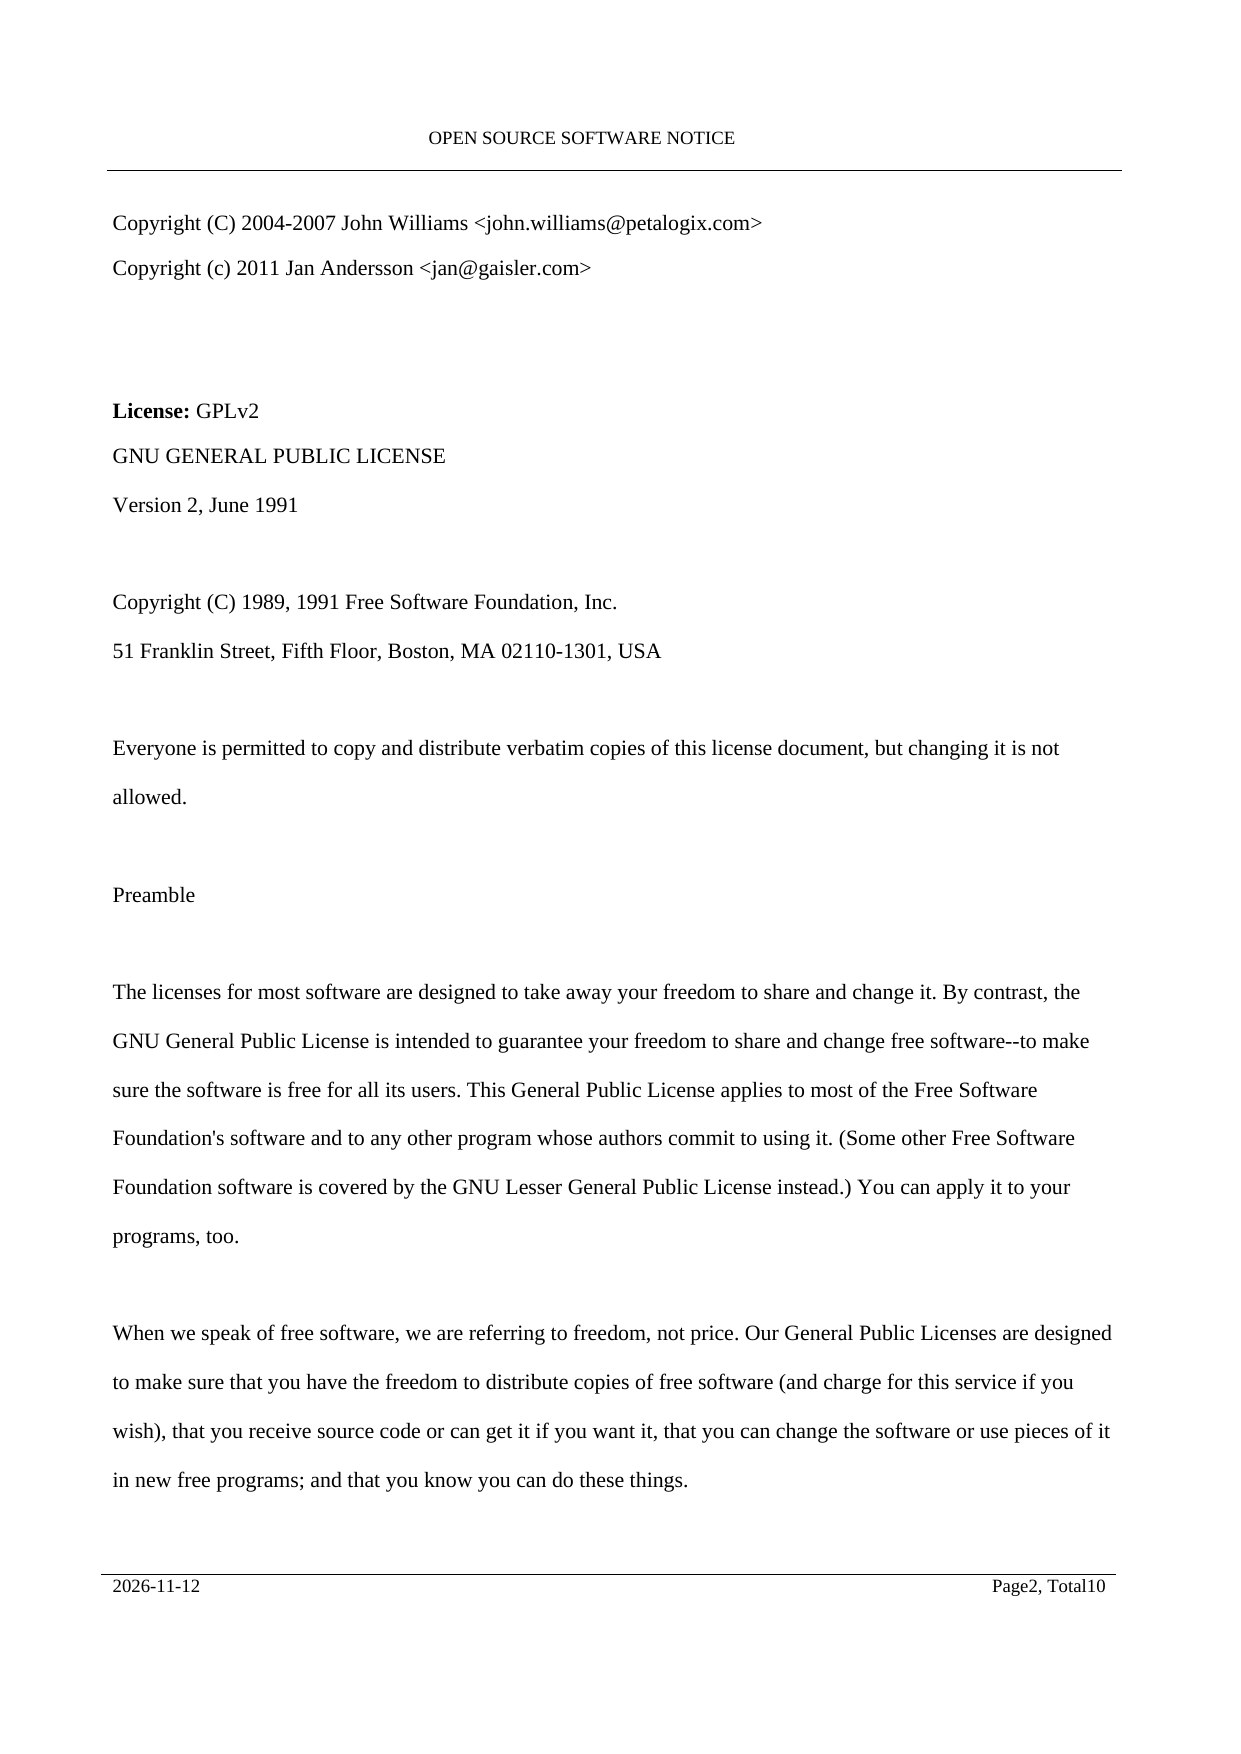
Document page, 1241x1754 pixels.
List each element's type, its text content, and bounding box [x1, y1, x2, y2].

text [112, 439, 1128, 1495]
text Copyright (C) 2004-2007 John Williams <john.williams@petalogix.com> [112, 206, 1128, 239]
text Copyright (c) 2011 Jan Andersson <jan@gaisler.com> [112, 251, 1128, 333]
text License: GPLv2 [112, 394, 1128, 427]
